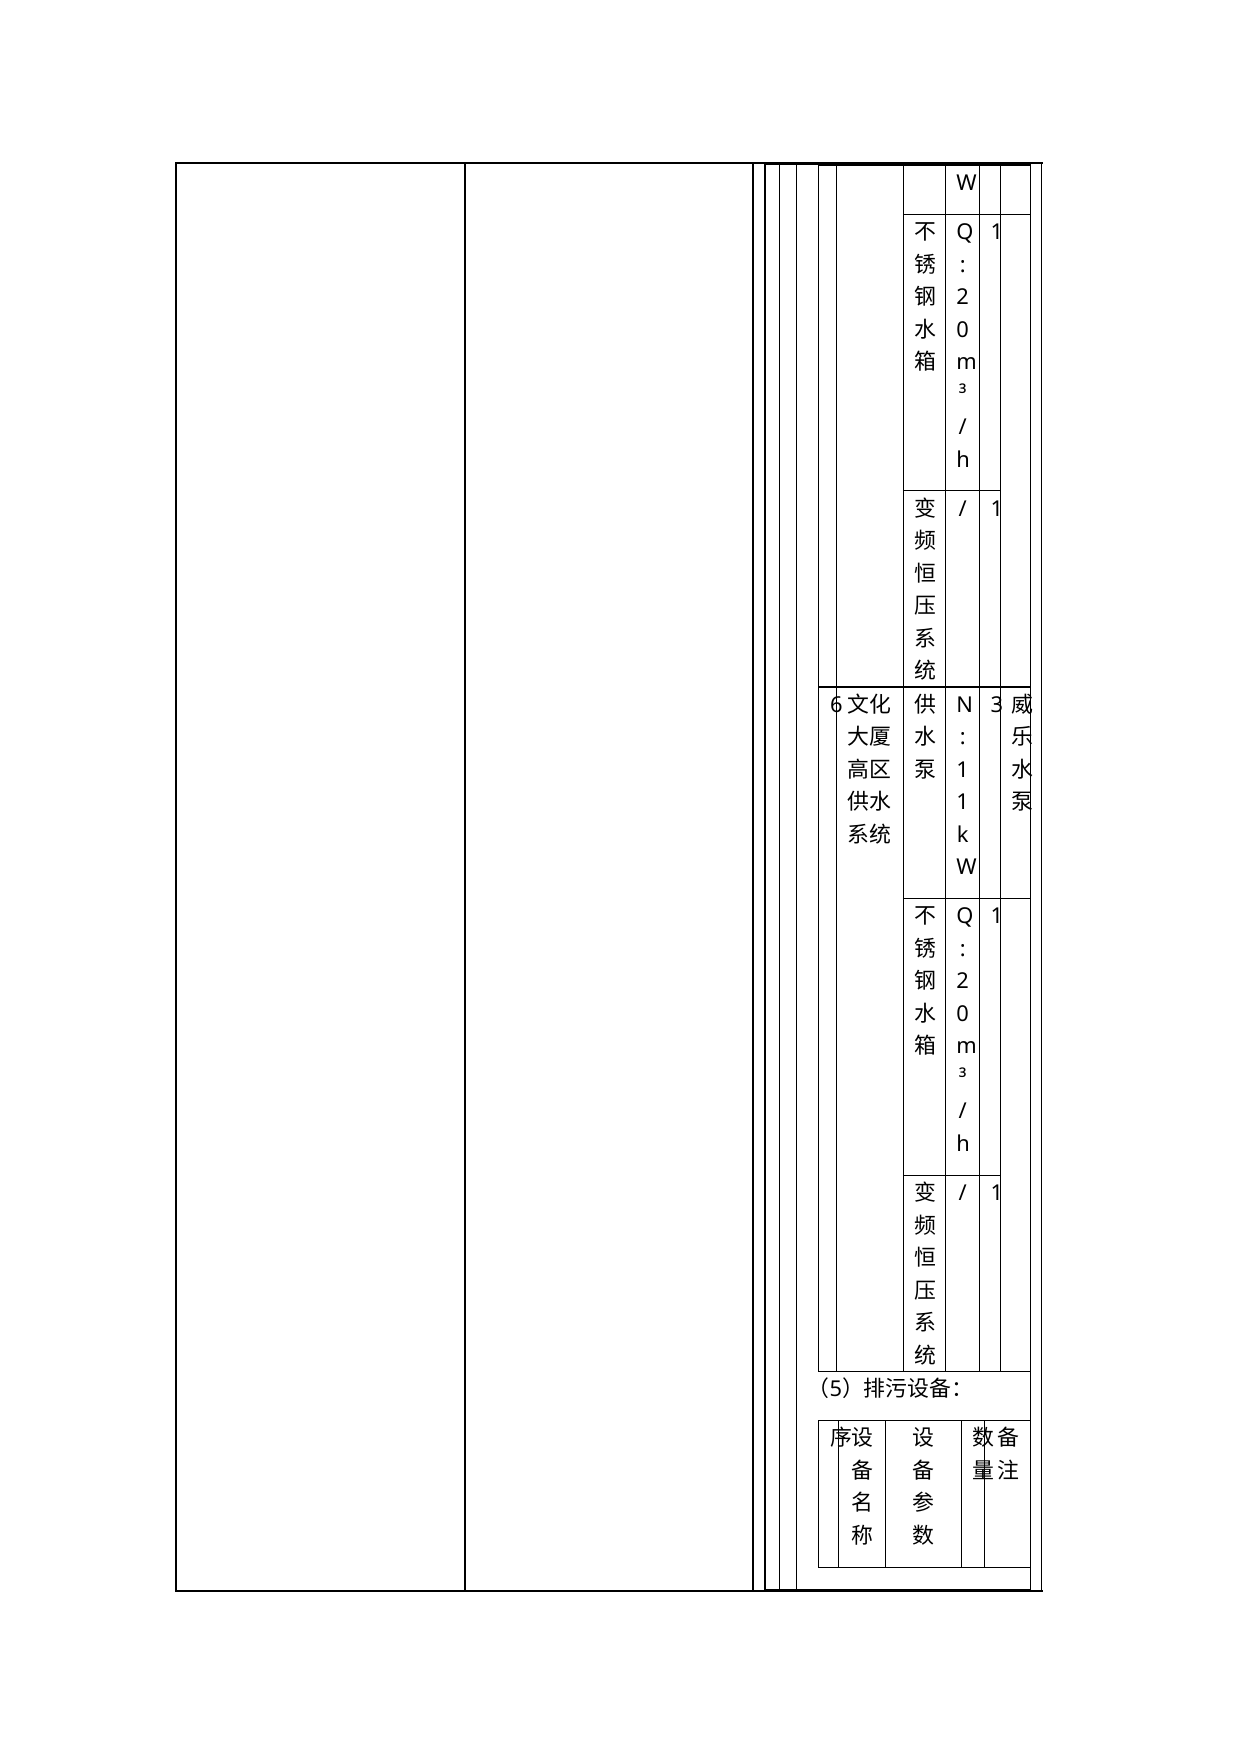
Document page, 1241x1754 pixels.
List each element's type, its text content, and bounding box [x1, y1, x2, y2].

table_cell [780, 165, 796, 1589]
table_cell [754, 164, 764, 1590]
table_cell 1 [177, 164, 464, 1590]
table_cell [1031, 164, 1041, 1590]
table_cell [766, 165, 779, 1589]
table_cell [797, 165, 1030, 1589]
table_cell [466, 164, 752, 1590]
